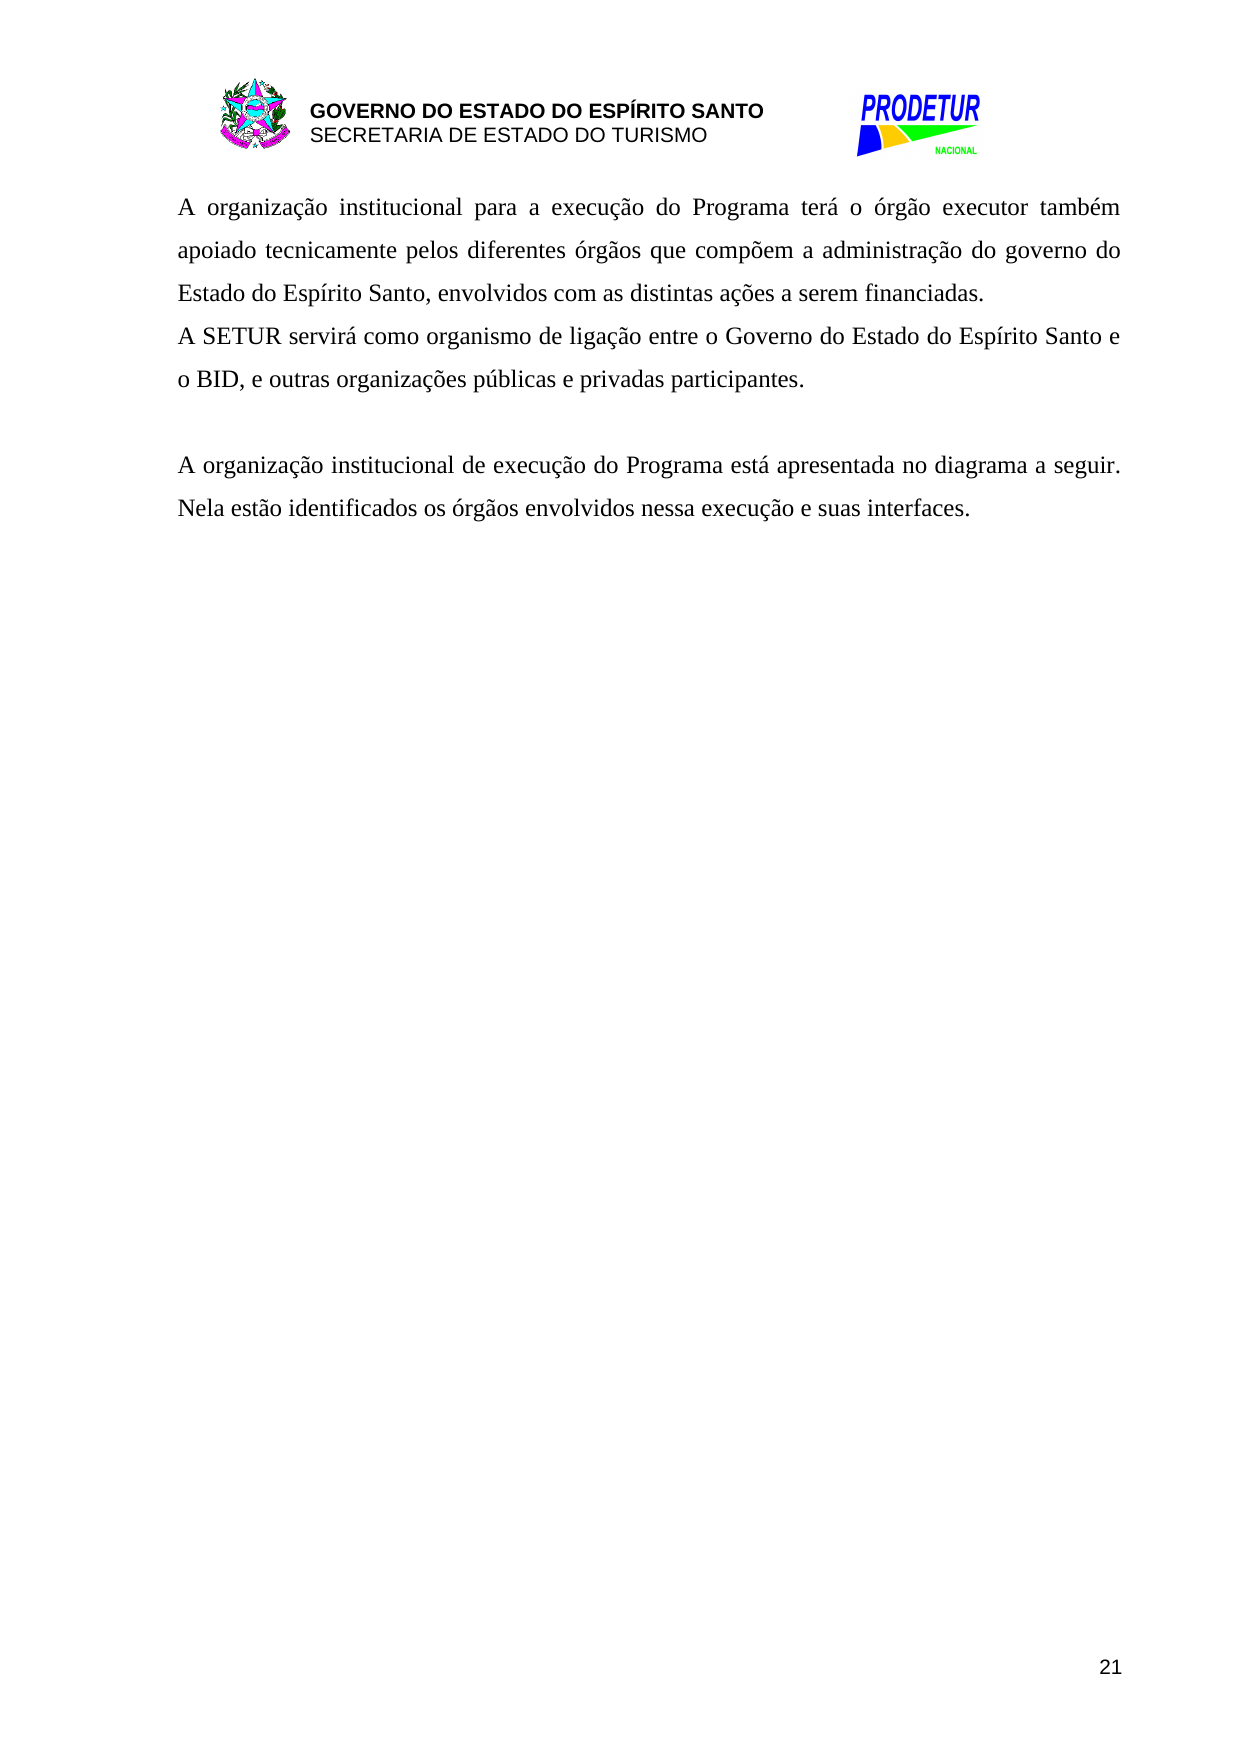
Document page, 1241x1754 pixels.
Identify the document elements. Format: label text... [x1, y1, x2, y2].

text A SETUR servirá como organismo de ligação entre o Governo do Estado do Espírito Santo e o BID, e outras organizações públicas e privadas participantes. [177, 321, 1122, 393]
text A organização institucional para a execução do Programa terá o órgão executor também apoiado tecnicamente pelos diferentes órgãos que compõem a administração do governo do Estado do Espírito Santo, envolvidos com as distintas ações a serem financiadas. [177, 192, 1122, 307]
picture [214, 75, 295, 151]
text A organização institucional de execução do Programa está apresentada no diagrama a seguir. Nela estão identificados os órgãos envolvidos nessa execução e suas interfaces. [177, 450, 1122, 522]
picture [848, 86, 987, 159]
